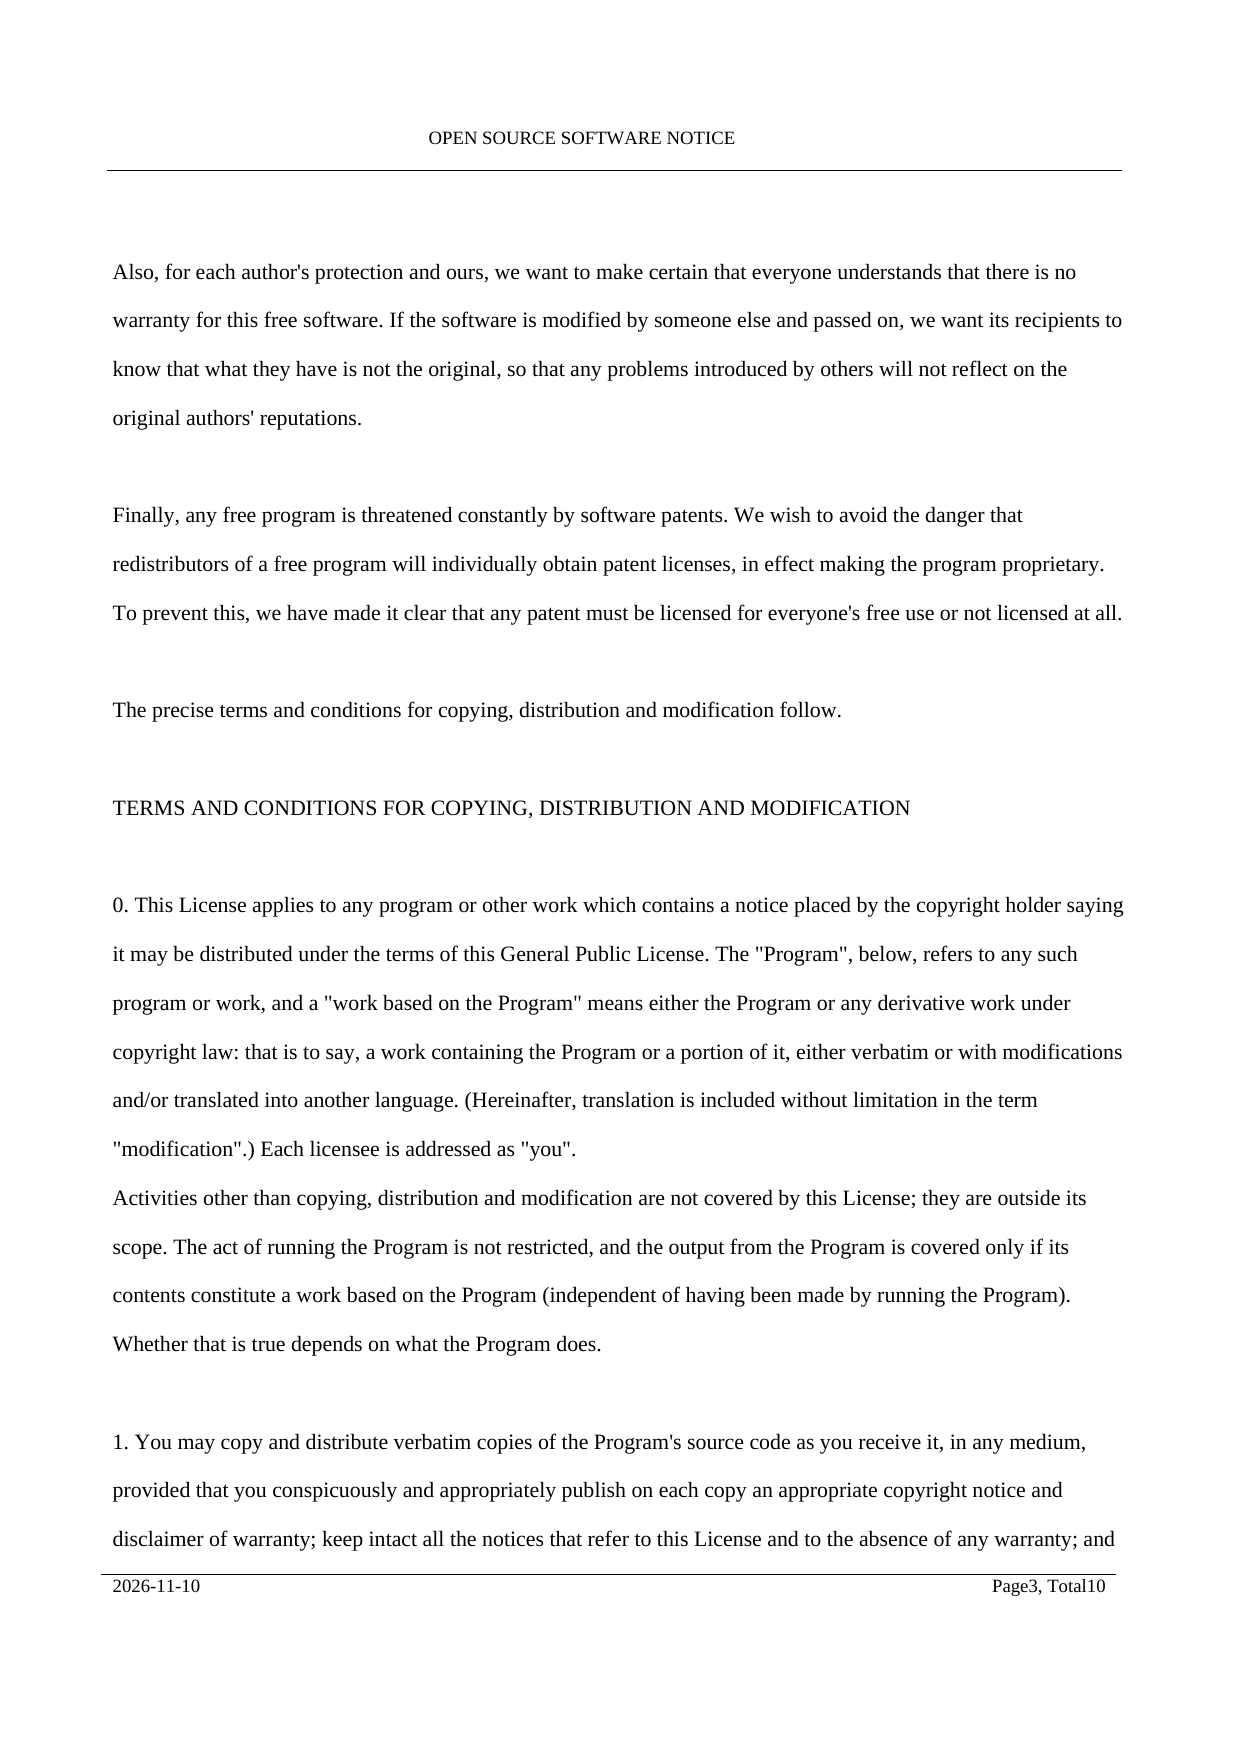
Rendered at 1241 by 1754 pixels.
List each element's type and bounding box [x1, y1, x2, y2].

text [112, 206, 1128, 1555]
